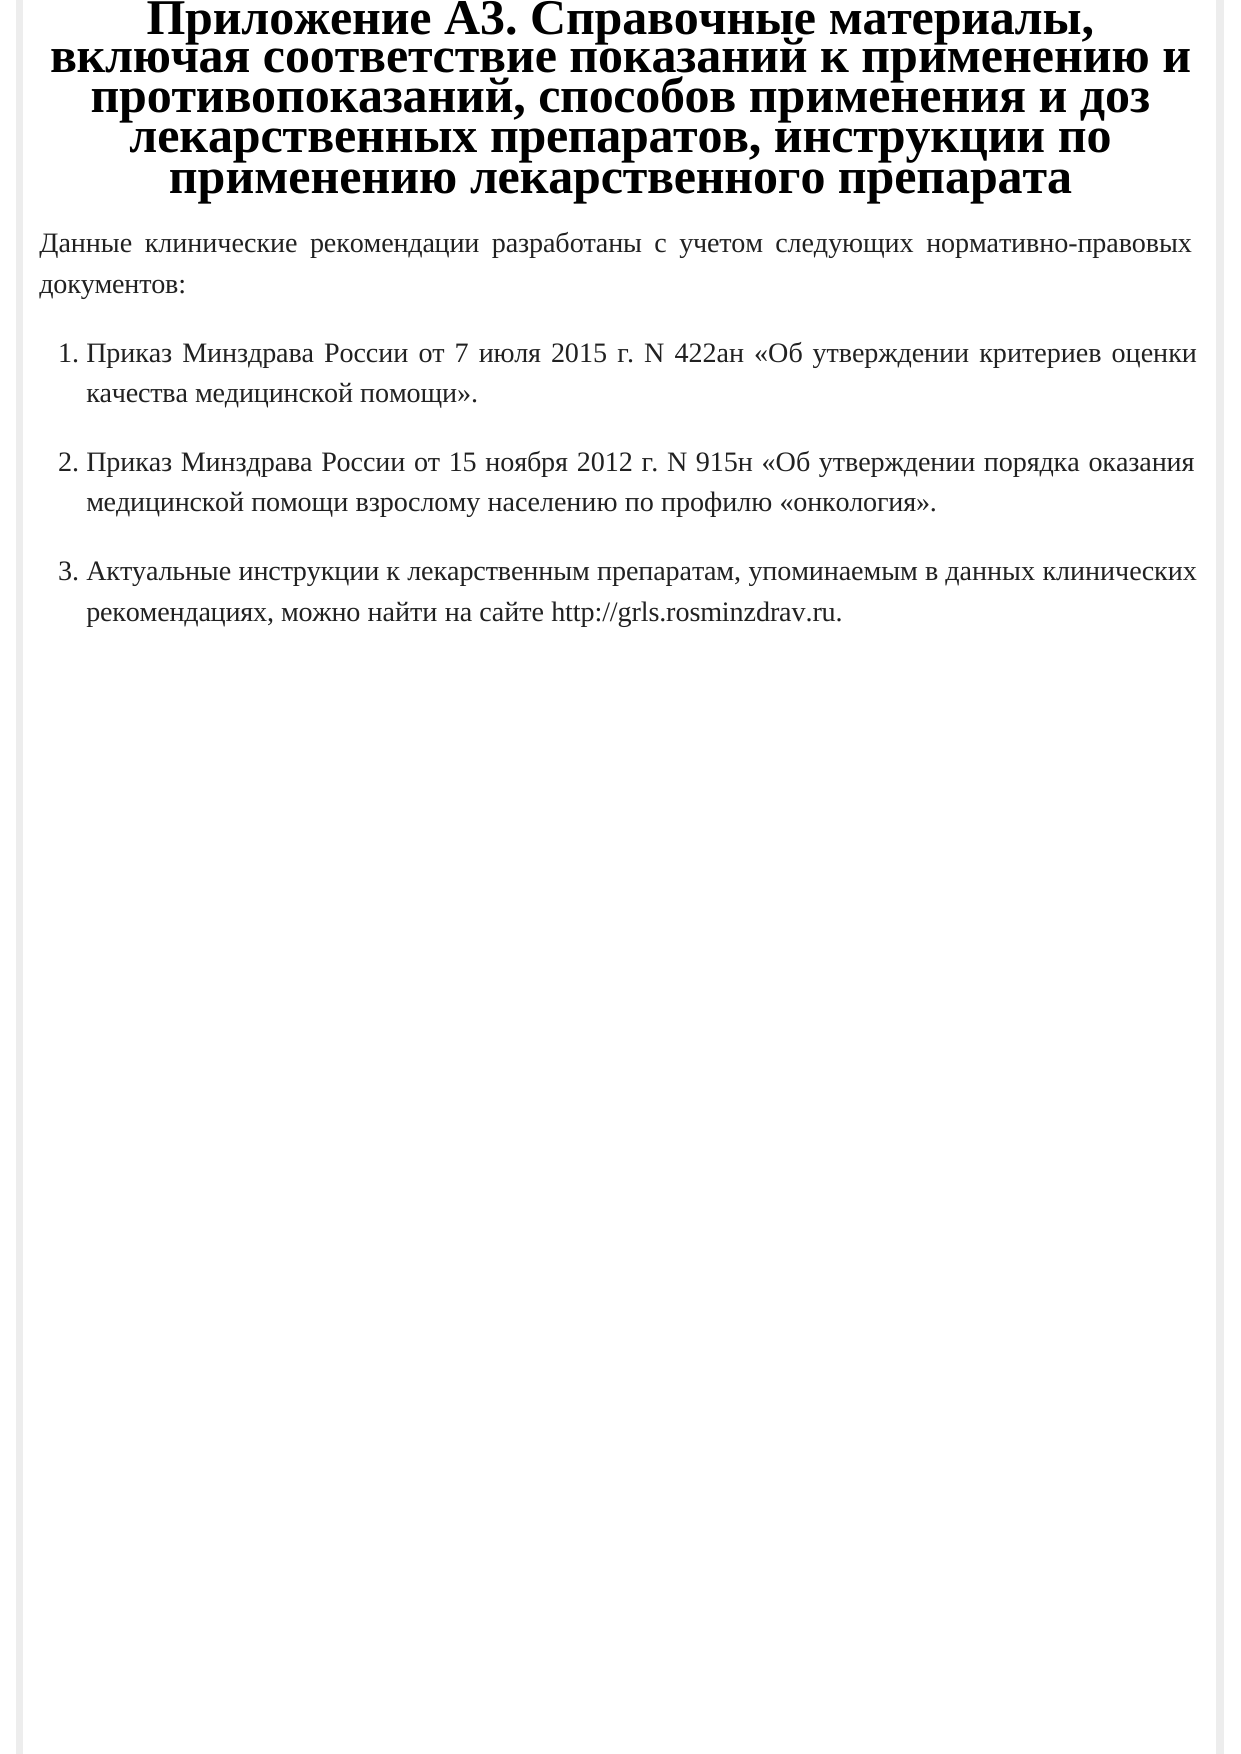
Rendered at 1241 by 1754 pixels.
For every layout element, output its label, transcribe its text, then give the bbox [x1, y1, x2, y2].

text Данные клинические рекомендации разработаны с учетом следующих нормативно-правовых документов: [39, 226, 1201, 299]
list Приказ Минздрава России от 7 июля 2015 г. N 422ан «Об утверждении критериев оценки качества медицинской помощи». [58, 336, 1200, 408]
list Приказ Минздрава России от 15 ноября 2012 г. N 915н «Об утверждении порядка оказания медицинской помощи взрослому населению по профилю «онкология». [58, 445, 1196, 518]
subtitle Приложение А3. Справочные материалы, включая соответствие показаний к применению и противопоказаний, способов применения и доз лекарственных препаратов, инструкции по применению лекарственного препарата [48, 3, 1192, 204]
list Актуальные инструкции к лекарственным препаратам, упоминаемым в данных клинических рекомендациях, можно найти на сайте http://grls.rosminzdrav.ru. [58, 554, 1201, 627]
